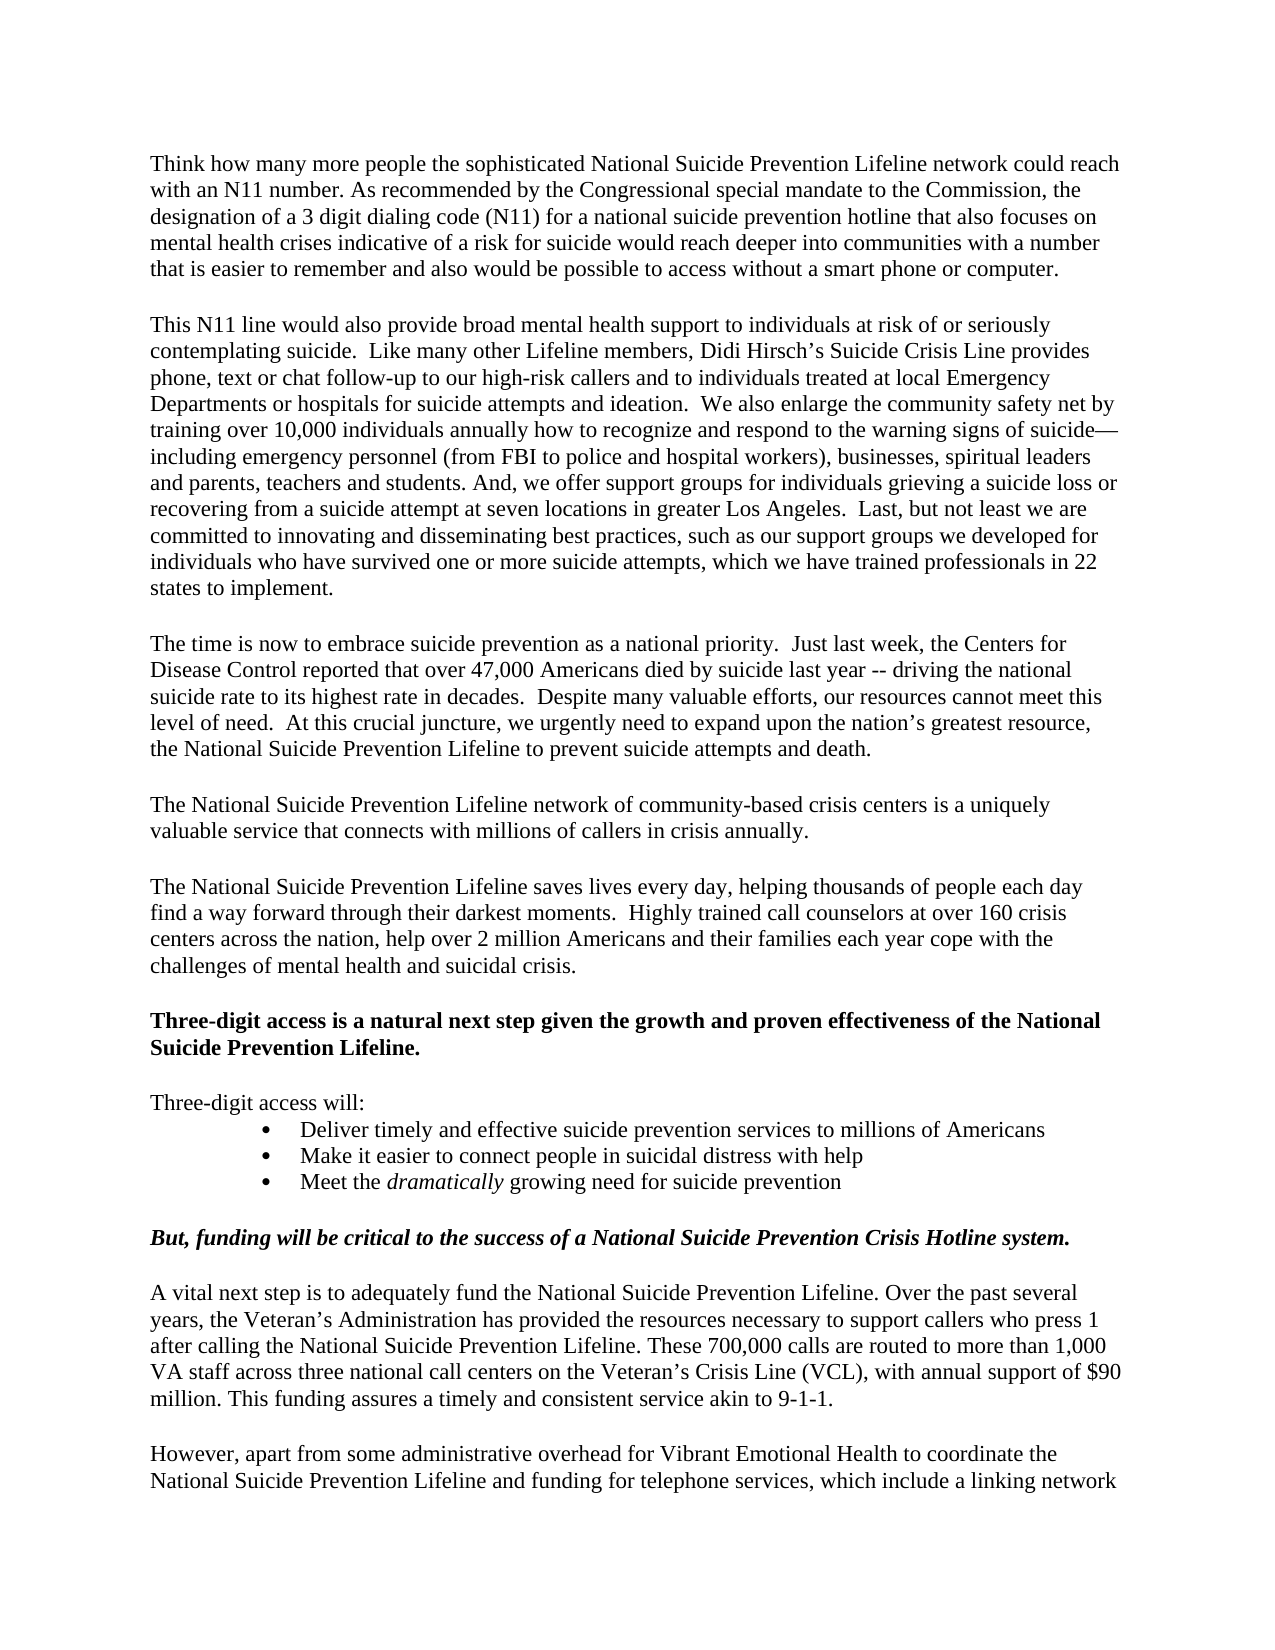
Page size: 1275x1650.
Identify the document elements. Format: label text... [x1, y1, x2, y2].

text But, funding will be critical to the success of a National Suicide Prevention Crisis Hotline system. [150, 1224, 1125, 1250]
text Three-digit access is a natural next step given the growth and proven effectiveness of the National Suicide Prevention Lifeline. [150, 1007, 1125, 1060]
text The National Suicide Prevention Lifeline network of community-based crisis centers is a uniquely valuable service that connects with millions of callers in crisis annually. [150, 791, 1125, 844]
text Three-digit access will: [150, 1089, 1125, 1116]
text The National Suicide Prevention Lifeline saves lives every day, helping thousands of people each day find a way forward through their darkest moments. Highly trained call counselors at over 160 crisis centers across the nation, help over 2 million Americans and their families each year cope with the challenges of mental health and suicidal crisis. [150, 873, 1125, 978]
text This N11 line would also provide broad mental health support to individuals at risk of or seriously contemplating suicide. Like many other Lifeline members, Didi Hirsch’s Suicide Crisis Line provides phone, text or chat follow-up to our high-risk callers and to individuals treated at local Emergency Departments or hospitals for suicide attempts and ideation. We also enlarge the community safety net by training over 10,000 individuals annually how to recognize and respond to the warning signs of suicide—including emergency personnel (from FBI to police and hospital workers), businesses, spiritual leaders and parents, teachers and students. And, we offer support groups for individuals grieving a suicide loss or recovering from a suicide attempt at seven locations in greater Los Angeles. Last, but not least we are committed to innovating and disseminating best practices, such as our support groups we developed for individuals who have survived one or more suicide attempts, which we have trained professionals in 22 states to implement. [150, 311, 1125, 601]
text The time is now to embrace suicide prevention as a national priority. Just last week, the Centers for Disease Control reported that over 47,000 Americans died by suicide last year -- driving the national suicide rate to its highest rate in decades. Despite many valuable efforts, our resources cannot meet this level of need. At this crucial juncture, we urgently need to expand upon the nation’s greatest resource, the National Suicide Prevention Lifeline to prevent suicide attempts and death. [150, 630, 1125, 762]
list Meet the dramatically growing need for suicide prevention [262, 1168, 1125, 1195]
text Think how many more people the sophisticated National Suicide Prevention Lifeline network could reach with an N11 number. As recommended by the Congressional special mandate to the Commission, the designation of a 3 digit dialing code (N11) for a national suicide prevention hotline that also focuses on mental health crises indicative of a risk for suicide would reach deeper into communities with a number that is easier to remember and also would be possible to access without a smart phone or computer. [150, 150, 1125, 282]
text A vital next step is to adequately fund the National Suicide Prevention Lifeline. Over the past several years, the Veteran’s Administration has provided the resources necessary to support callers who press 1 after calling the National Suicide Prevention Lifeline. These 700,000 calls are routed to more than 1,000 VA staff across three national call centers on the Veteran’s Crisis Line (VCL), with annual support of $90 million. This funding assures a timely and consistent service akin to 9-1-1. [150, 1279, 1125, 1411]
list Deliver timely and effective suicide prevention services to millions of Americans [262, 1116, 1125, 1142]
list Make it easier to connect people in suicidal distress with help [262, 1142, 1125, 1168]
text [150, 1440, 1125, 1493]
